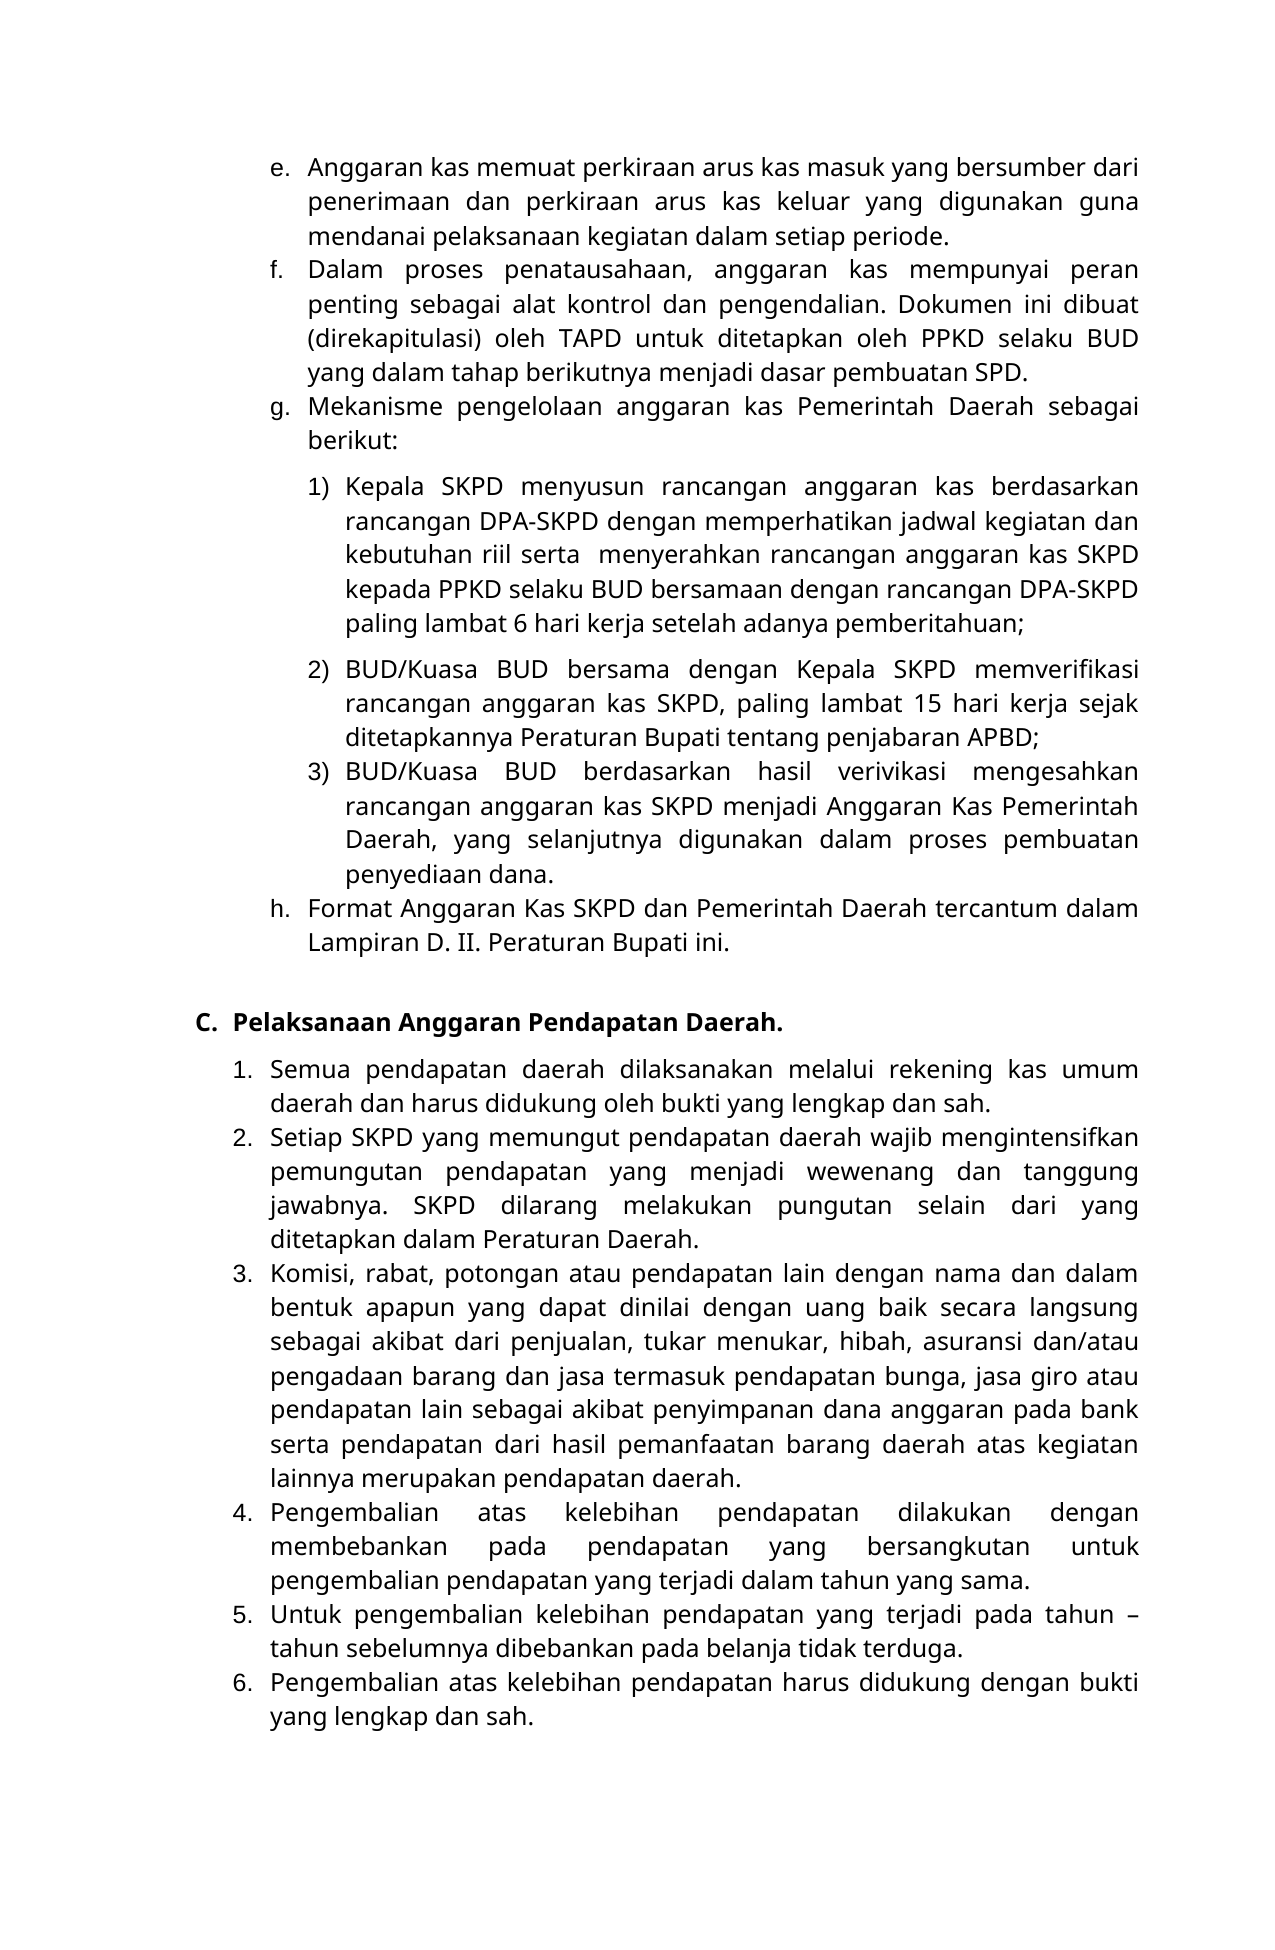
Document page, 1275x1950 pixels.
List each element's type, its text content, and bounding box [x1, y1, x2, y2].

list Pengembalian atas kelebihan pendapatan dilakukan dengan membebankan pada pendapatan yang bersangkutan untuk pengembalian pendapatan yang terjadi dalam tahun yang sama. [232, 1494, 1140, 1597]
list Semua pendapatan daerah dilaksanakan melalui rekening kas umum daerah dan harus didukung oleh bukti yang lengkap dan sah. [232, 1052, 1140, 1120]
list Dalam proses penatausahaan, anggaran kas mempunyai peran penting sebagai alat kontrol dan pengendalian. Dokumen ini dibuat (direkapitulasi) oleh TAPD untuk ditetapkan oleh PPKD selaku BUD yang dalam tahap berikutnya menjadi dasar pembuatan SPD. [270, 252, 1140, 388]
list Kepala SKPD menyusun rancangan anggaran kas berdasarkan rancangan DPA-SKPD dengan memperhatikan jadwal kegiatan dan kebutuhan riil serta menyerahkan rancangan anggaran kas SKPD kepada PPKD selaku BUD bersamaan dengan rancangan DPA-SKPD paling lambat 6 hari kerja setelah adanya pemberitahuan; [307, 469, 1140, 639]
list Anggaran kas memuat perkiraan arus kas masuk yang bersumber dari penerimaan dan perkiraan arus kas keluar yang digunakan guna mendanai pelaksanaan kegiatan dalam setiap periode. [270, 150, 1140, 252]
list Komisi, rabat, potongan atau pendapatan lain dengan nama dan dalam bentuk apapun yang dapat dinilai dengan uang baik secara langsung sebagai akibat dari penjualan, tukar menukar, hibah, asuransi dan/atau pengadaan barang dan jasa termasuk pendapatan bunga, jasa giro atau pendapatan lain sebagai akibat penyimpanan dana anggaran pada bank serta pendapatan dari hasil pemanfaatan barang daerah atas kegiatan lainnya merupakan pendapatan daerah. [232, 1256, 1140, 1494]
list BUD/Kuasa BUD bersama dengan Kepala SKPD memverifikasi rancangan anggaran kas SKPD, paling lambat 15 hari kerja sejak ditetapkannya Peraturan Bupati tentang penjabaran APBD; [307, 652, 1140, 754]
list Pengembalian atas kelebihan pendapatan harus didukung dengan bukti yang lengkap dan sah. [232, 1665, 1140, 1733]
list Mekanisme pengelolaan anggaran kas Pemerintah Daerah sebagai berikut: [270, 388, 1140, 457]
list Format Anggaran Kas SKPD dan Pemerintah Daerah tercantum dalam Lampiran D. II. Peraturan Bupati ini. [270, 890, 1140, 958]
list BUD/Kuasa BUD berdasarkan hasil verivikasi mengesahkan rancangan anggaran kas SKPD menjadi Anggaran Kas Pemerintah Daerah, yang selanjutnya digunakan dalam proses pembuatan penyediaan dana. [307, 754, 1140, 890]
list Pelaksanaan Anggaran Pendapatan Daerah. [195, 1005, 1140, 1039]
list Untuk pengembalian kelebihan pendapatan yang terjadi pada tahun – tahun sebelumnya dibebankan pada belanja tidak terduga. [232, 1597, 1140, 1665]
list Setiap SKPD yang memungut pendapatan daerah wajib mengintensifkan pemungutan pendapatan yang menjadi wewenang dan tanggung jawabnya. SKPD dilarang melakukan pungutan selain dari yang ditetapkan dalam Peraturan Daerah. [232, 1120, 1140, 1256]
